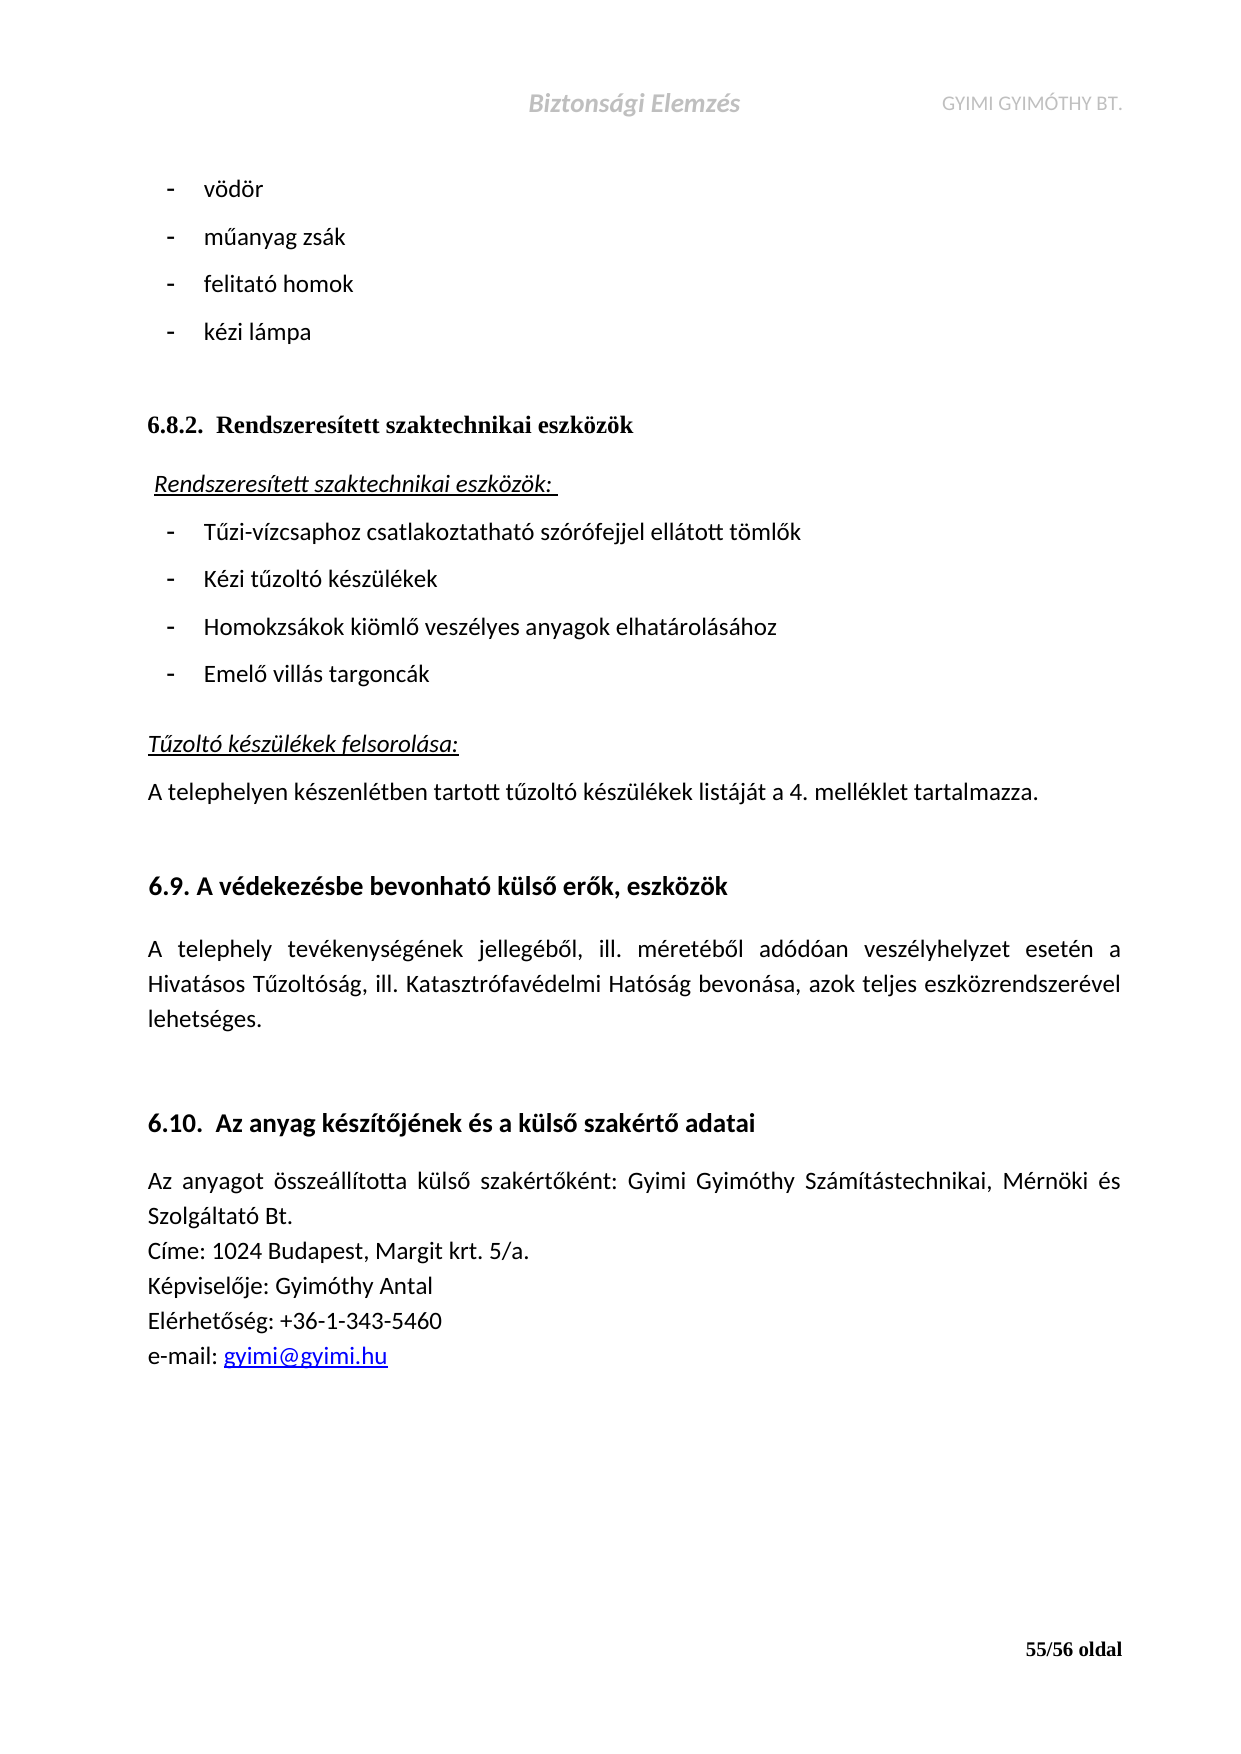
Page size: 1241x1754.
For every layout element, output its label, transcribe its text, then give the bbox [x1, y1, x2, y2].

list vödör [166, 174, 1122, 204]
text Tűzoltó készülékek felsorolása: [148, 728, 1122, 759]
subtitle 6.9. A védekezésbe bevonható külső erők, eszközök [148, 869, 1122, 903]
subtitle 6.10. Az anyag készítőjének és a külső szakértő adatai [148, 1106, 1122, 1139]
text Címe: 1024 Budapest, Margit krt. 5/a. [148, 1235, 1122, 1266]
text Az anyagot összeállította külső szakértőként: Gyimi Gyimóthy Számítástechnikai, Mérnöki és Szolgáltató Bt. [148, 1165, 1122, 1231]
text Rendszeresített szaktechnikai eszközök: [148, 468, 1122, 499]
list kézi lámpa [166, 316, 1122, 347]
list műanyag zsák [166, 221, 1122, 252]
text Képviselője: Gyimóthy Antal [148, 1270, 1122, 1301]
text e-mail: gyimi@gyimi.hu [148, 1340, 1122, 1371]
list Kézi tűzoltó készülékek [166, 563, 1122, 594]
text A telephely tevékenységének jellegéből, ill. méretéből adódóan veszélyhelyzet esetén a Hivatásos Tűzoltóság, ill. Katasztrófavédelmi Hatóság bevonása, azok teljes eszközrendszerével lehetséges. [148, 933, 1122, 1033]
text Elérhetőség: +36-1-343-5460 [148, 1305, 1122, 1336]
subtitle 6.8.2. Rendszeresített szaktechnikai eszközök [147, 410, 1122, 438]
list Tűzi-vízcsaphoz csatlakoztatható szórófejjel ellátott tömlők [166, 516, 1122, 546]
text A telephelyen készenlétben tartott tűzoltó készülékek listáját a 4. melléklet tartalmazza. [148, 776, 1122, 806]
list Emelő villás targoncák [166, 658, 1122, 689]
list Homokzsákok kiömlő veszélyes anyagok elhatárolásához [166, 611, 1122, 641]
list felitató homok [166, 269, 1122, 299]
